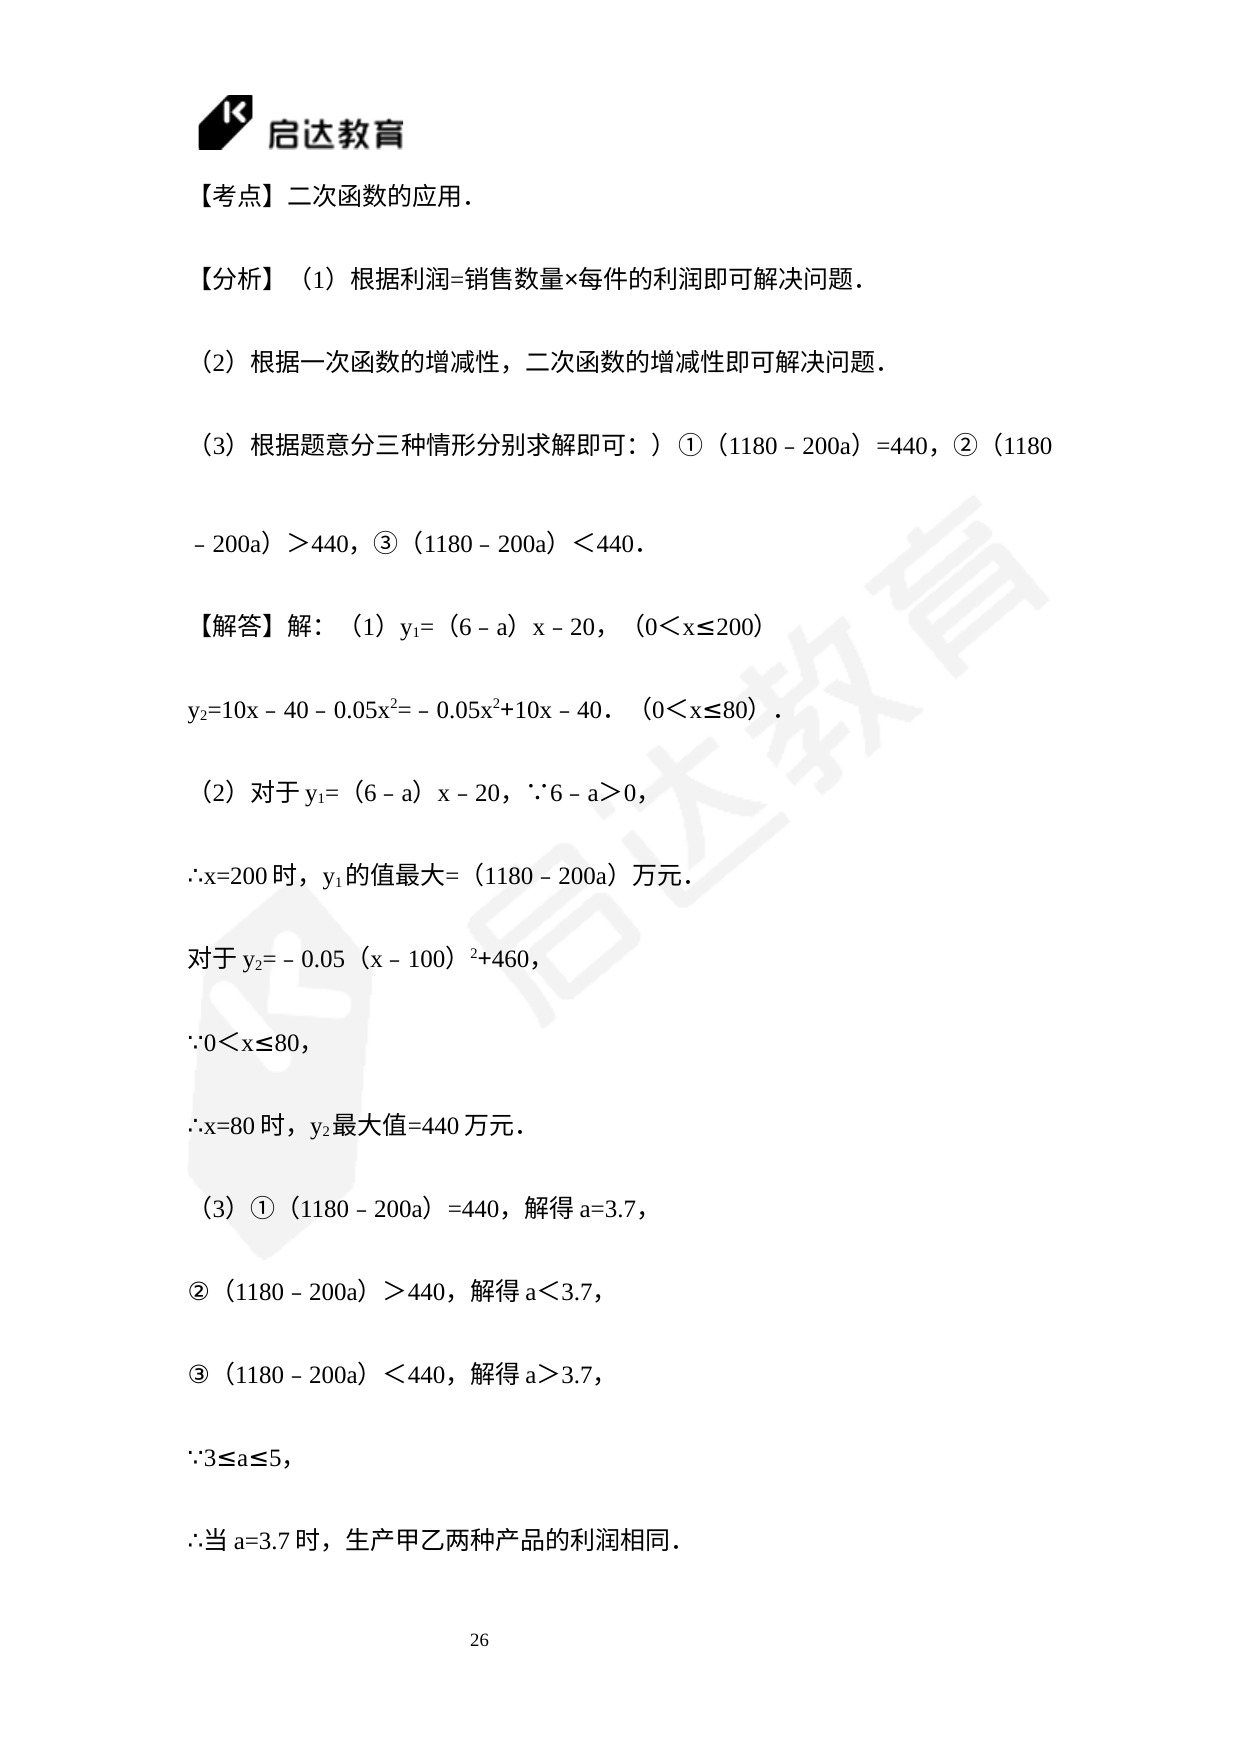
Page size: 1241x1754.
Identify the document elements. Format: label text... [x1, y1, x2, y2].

text 【解答】解：（1）y1=（6﹣a）x﹣20，（0＜x≤200） [187, 592, 1053, 657]
text （3）根据题意分三种情形分别求解即可：）①（1180﹣200a）=440，②（1180﹣200a）＞440，③（1180﹣200a）＜440． [187, 411, 1053, 574]
text ②（1180﹣200a）＞440，解得a＜3.7， [187, 1257, 1053, 1322]
text ∵3≤a≤5， [187, 1423, 1053, 1488]
text ∴x=200时，y1的值最大=（1180﹣200a）万元． [187, 841, 1053, 906]
text y2=10x﹣40﹣0.05x2=﹣0.05x2+10x﹣40．（0＜x≤80）． [187, 675, 1053, 740]
text ∵0＜x≤80， [187, 1008, 1053, 1073]
text 对于y2=﹣0.05（x﹣100）2+460， [187, 924, 1053, 989]
text ∴x=80时，y2最大值=440万元． [187, 1091, 1053, 1156]
text 【考点】二次函数的应用． [187, 162, 1053, 227]
text ∴当a=3.7时，生产甲乙两种产品的利润相同． [187, 1506, 1053, 1571]
text （3）①（1180﹣200a）=440，解得a=3.7， [187, 1174, 1053, 1239]
text ③（1180﹣200a）＜440，解得a＞3.7， [187, 1340, 1053, 1405]
text 【分析】（1）根据利润=销售数量×每件的利润即可解决问题． [187, 245, 1053, 310]
text （2）对于y1=（6﹣a）x﹣20，∵6﹣a＞0， [187, 758, 1053, 823]
text （2）根据一次函数的增减性，二次函数的增减性即可解决问题． [187, 328, 1053, 393]
picture [198, 95, 404, 150]
